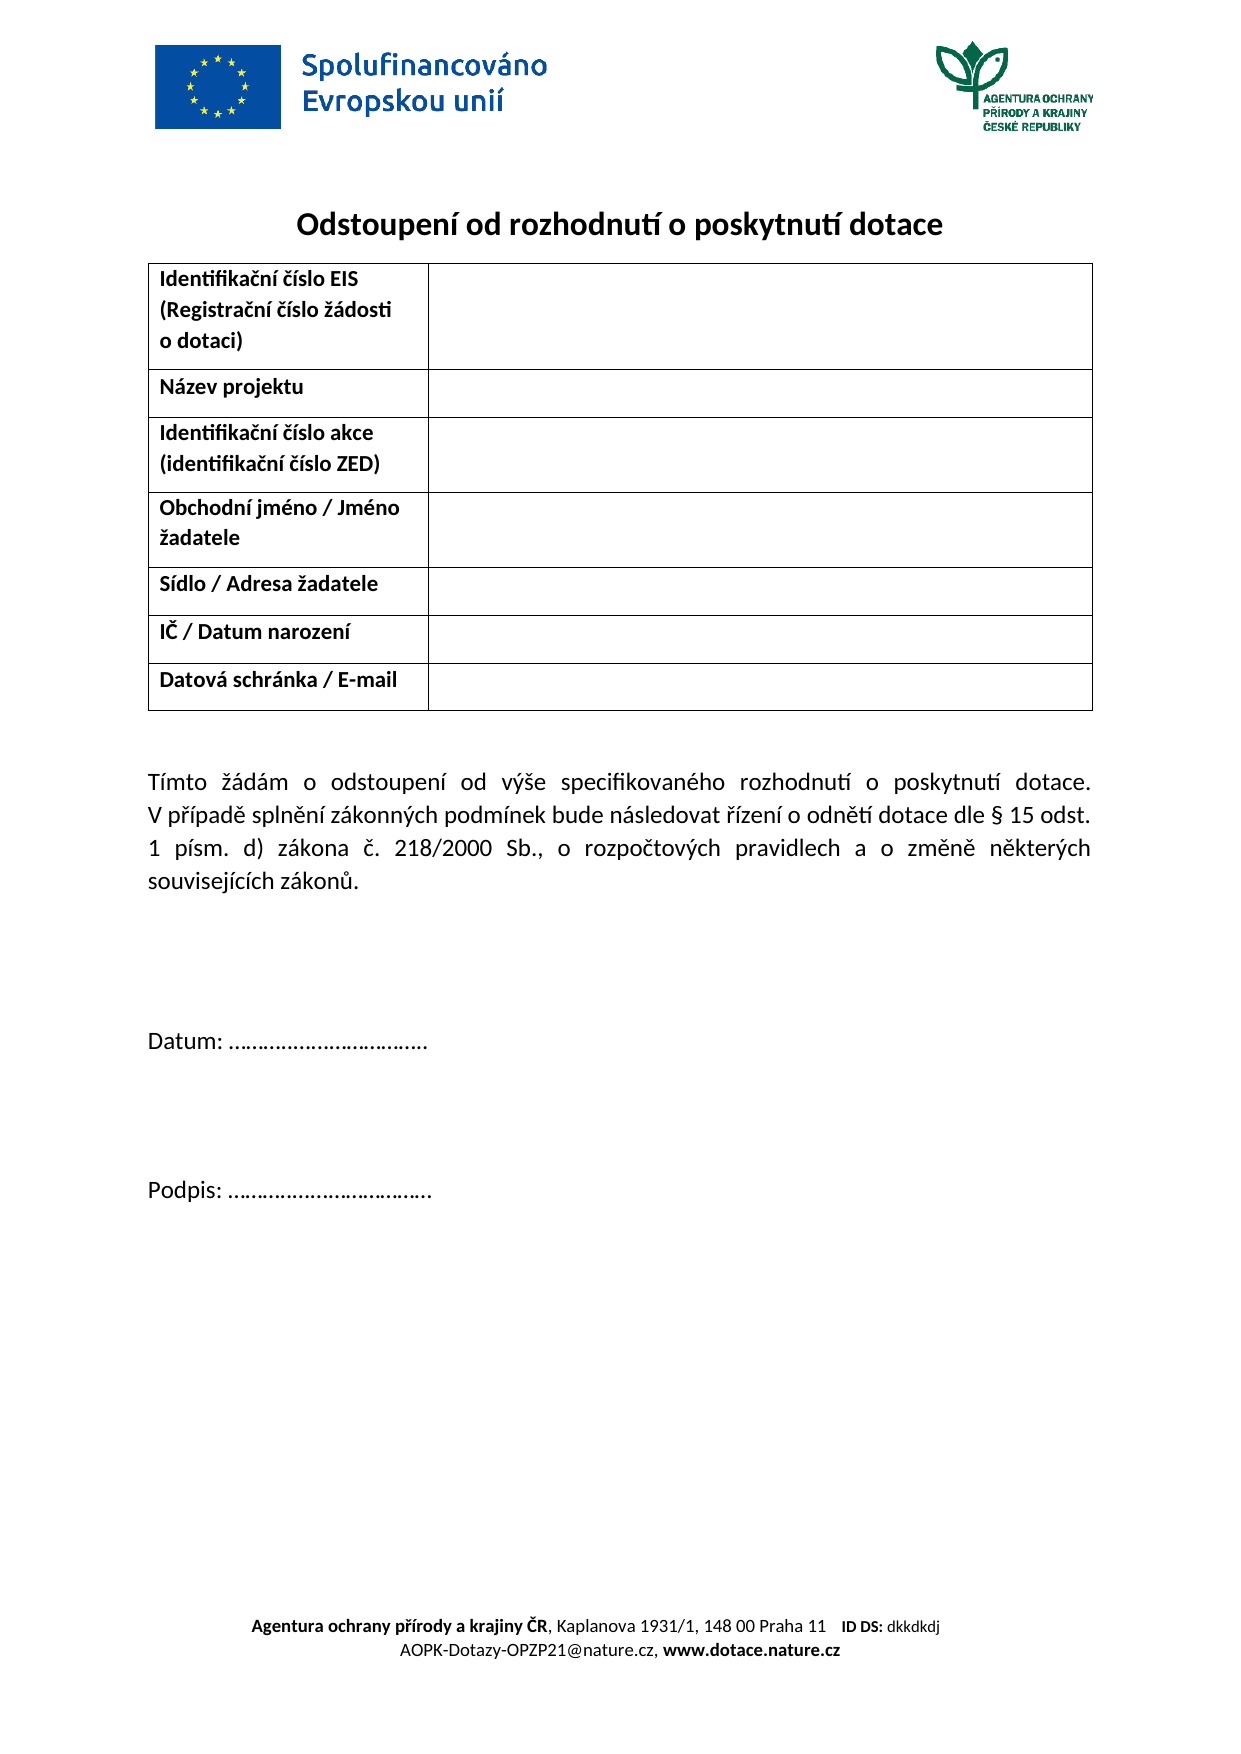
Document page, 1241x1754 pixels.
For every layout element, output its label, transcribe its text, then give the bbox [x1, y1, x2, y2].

table_header Identifikační číslo EIS (Registrační číslo žádosti o dotaci) [149, 264, 428, 369]
text Odstoupení od rozhodnutí o poskytnutí dotace [148, 203, 1093, 243]
text Datum: ………..…...…………….. [148, 1025, 1093, 1056]
table_cell [429, 568, 1092, 614]
table_cell Název projektu [149, 370, 428, 417]
table_cell Obchodní jméno / Jméno žadatele [149, 493, 428, 567]
table_cell Identifikační číslo akce (identifikační číslo ZED) [149, 418, 428, 492]
table_cell Sídlo / Adresa žadatele [149, 568, 428, 614]
table_cell IČ / Datum narození [149, 616, 428, 662]
table_cell [429, 664, 1092, 710]
table_header [429, 264, 1092, 369]
picture [152, 41, 1093, 131]
text Podpis: ………..…...……………… [148, 1174, 1093, 1204]
table_cell [429, 370, 1092, 417]
table_cell [429, 616, 1092, 662]
table_cell Datová schránka / E-mail [149, 664, 428, 710]
table_cell [429, 418, 1092, 492]
text Tímto žádám o odstoupení od výše specifikovaného rozhodnutí o poskytnutí dotace. V případě splnění zákonných podmínek bude následovat řízení o odnětí dotace dle § 15 odst. 1 písm. d) zákona č. 218/2000 Sb., o rozpočtových pravidlech a o změně některých souvisejících zákonů. [148, 767, 1093, 896]
table_cell [429, 493, 1092, 567]
